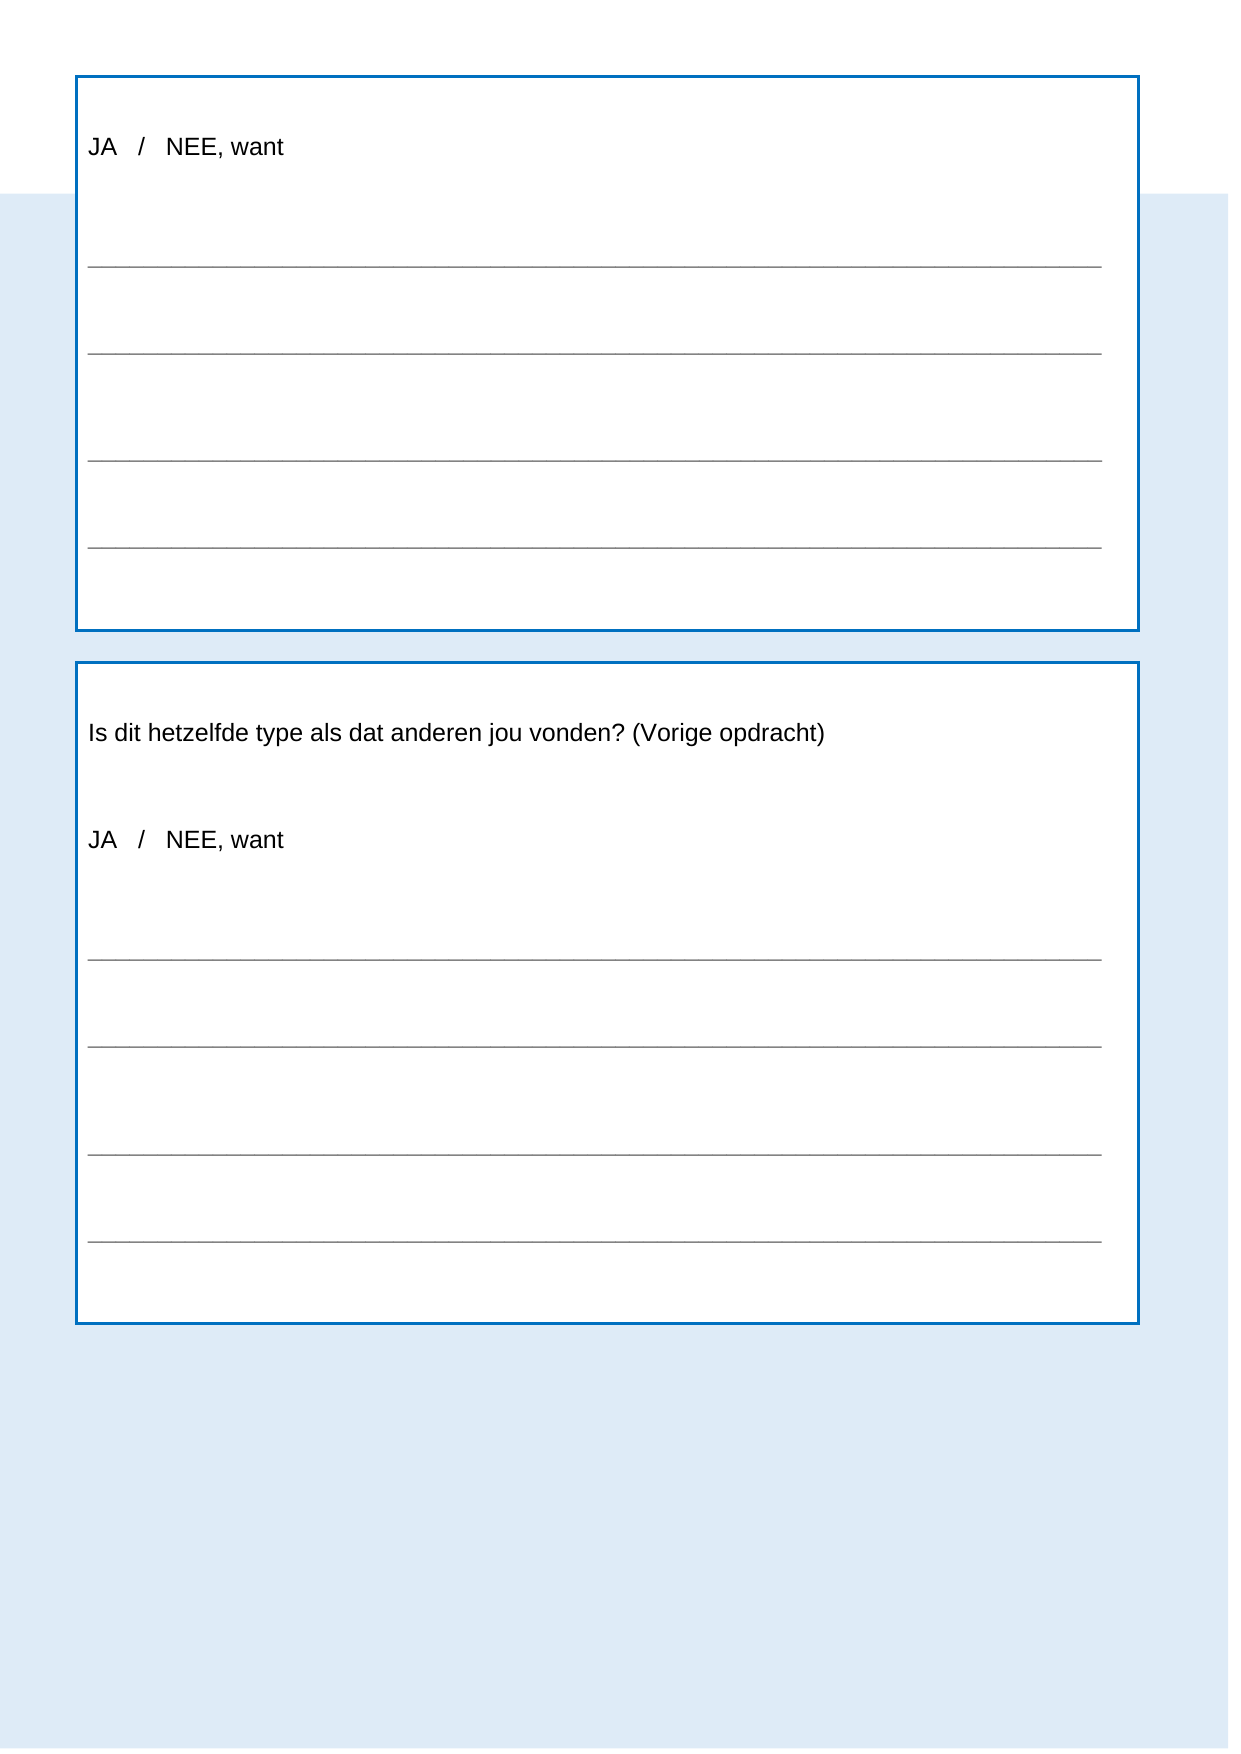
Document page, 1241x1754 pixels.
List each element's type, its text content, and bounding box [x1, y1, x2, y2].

table_header Is dit hetzelfde type als dat anderen jou vonden? (Vorige opdracht) JA / NEE, want _________________________________________________________________________ _________________________________________________________________________ _________________________________________________________________________ _________________________________________________________________________ [78, 664, 1137, 1322]
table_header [78, 78, 1137, 629]
